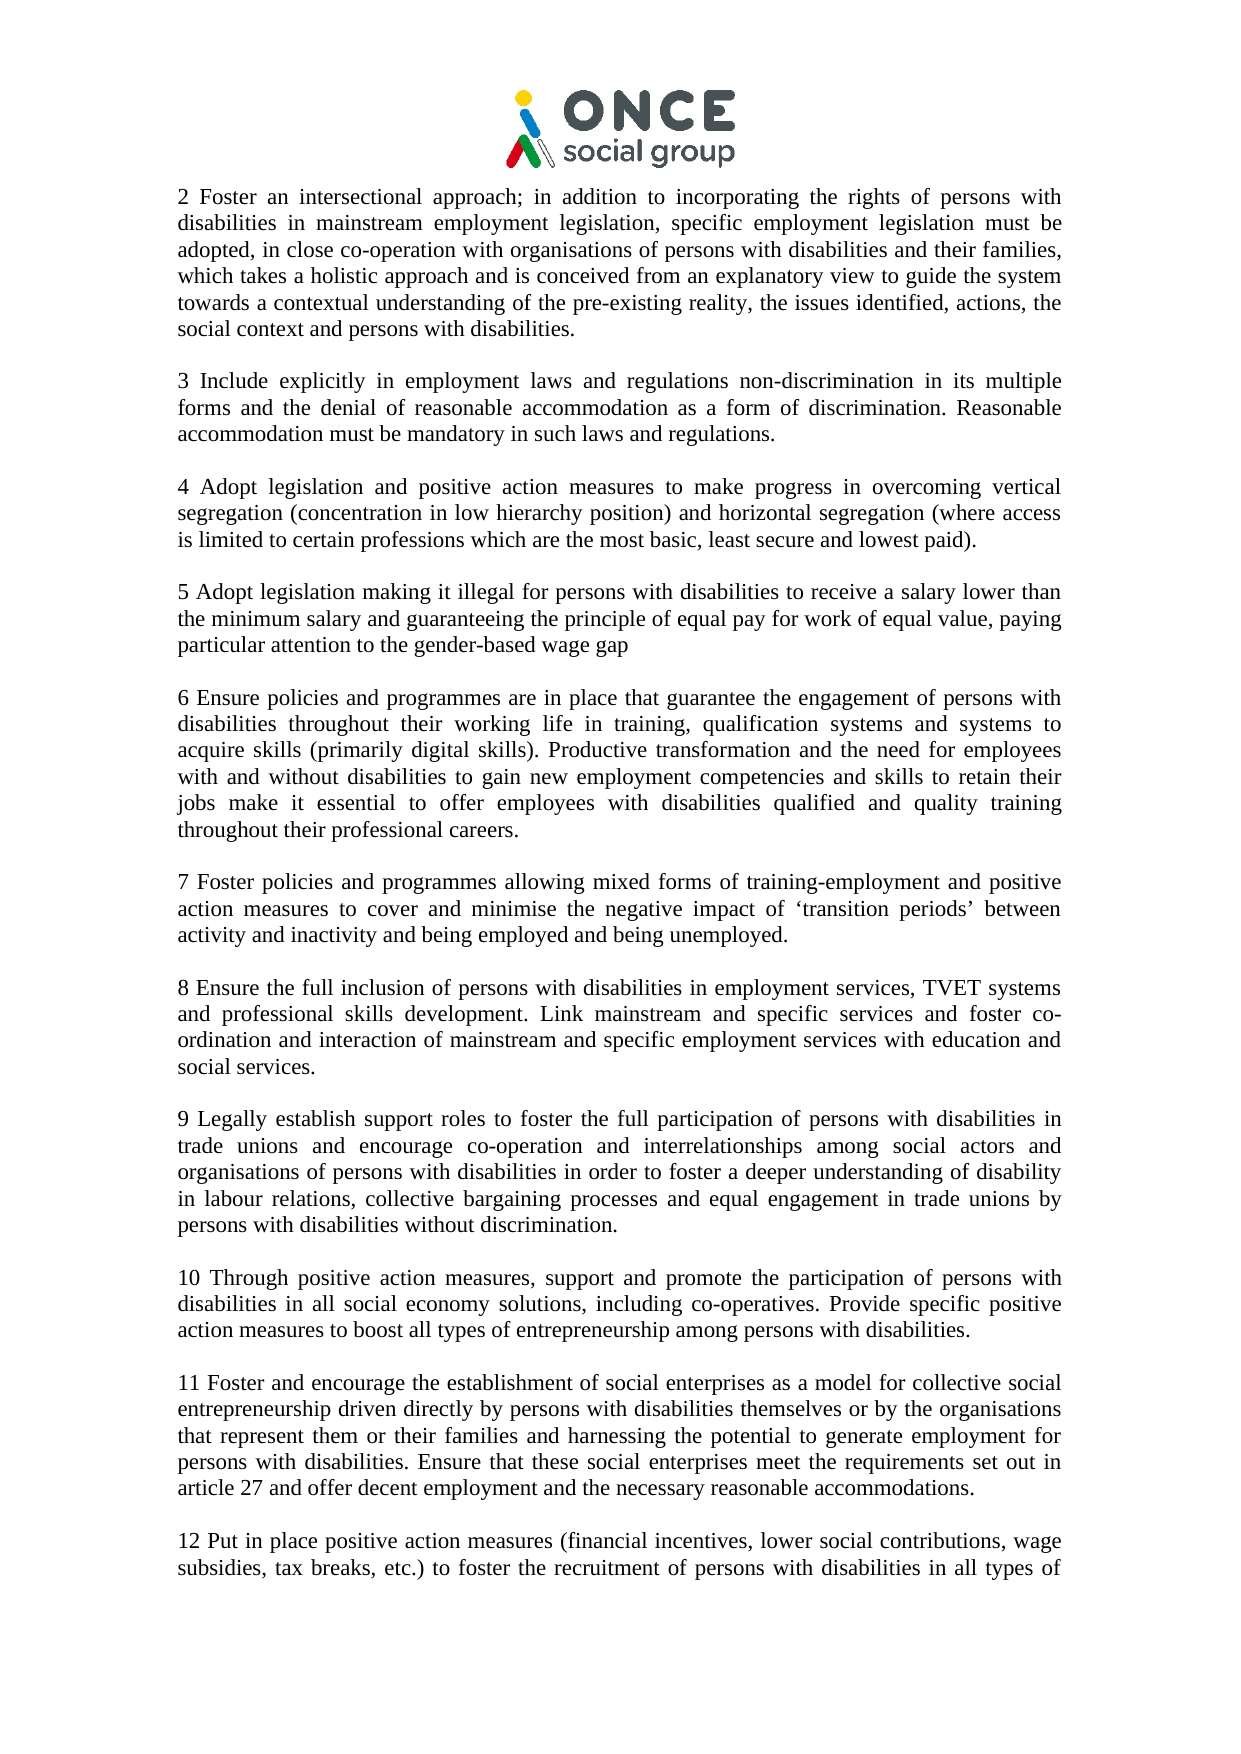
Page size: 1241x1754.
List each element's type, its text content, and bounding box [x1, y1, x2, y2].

text 2 Foster an intersectional approach; in addition to incorporating the rights of persons with disabilities in mainstream employment legislation, specific employment legislation must be adopted, in close co-operation with organisations of persons with disabilities and their families, which takes a holistic approach and is conceived from an explanatory view to guide the system towards a contextual understanding of the pre-existing reality, the issues identified, actions, the social context and persons with disabilities. [177, 183, 1063, 341]
text 10 Through positive action measures, support and promote the participation of persons with disabilities in all social economy solutions, including co-operatives. Provide specific positive action measures to boost all types of entrepreneurship among persons with disabilities. [177, 1264, 1063, 1343]
text 5 Adopt legislation making it illegal for persons with disabilities to receive a salary lower than the minimum salary and guaranteeing the principle of equal pay for work of equal value, paying particular attention to the gender-based wage gap [177, 578, 1063, 657]
text 11 Foster and encourage the establishment of social enterprises as a model for collective social entrepreneurship driven directly by persons with disabilities themselves or by the organisations that represent them or their families and harnessing the potential to generate employment for persons with disabilities. Ensure that these social enterprises meet the requirements set out in article 27 and offer decent employment and the necessary reasonable accommodations. [177, 1369, 1063, 1501]
text 3 Include explicitly in employment laws and regulations non-discrimination in its multiple forms and the denial of reasonable accommodation as a form of discrimination. Reasonable accommodation must be mandatory in such laws and regulations. [177, 368, 1063, 447]
text 6 Ensure policies and programmes are in place that guarantee the engagement of persons with disabilities throughout their working life in training, qualification systems and systems to acquire skills (primarily digital skills). Productive transformation and the need for employees with and without disabilities to gain new employment competencies and skills to retain their jobs make it essential to offer employees with disabilities qualified and quality training throughout their professional careers. [177, 684, 1063, 842]
text 9 Legally establish support roles to foster the full participation of persons with disabilities in trade unions and encourage co-operation and interrelationships among social actors and organisations of persons with disabilities in order to foster a deeper understanding of disability in labour relations, collective bargaining processes and equal engagement in trade unions by persons with disabilities without discrimination. [177, 1106, 1063, 1237]
text 8 Ensure the full inclusion of persons with disabilities in employment services, TVET systems and professional skills development. Link mainstream and specific services and foster co-ordination and interaction of mainstream and specific employment services with education and social services. [177, 974, 1063, 1079]
picture [489, 73, 752, 184]
text 4 Adopt legislation and positive action measures to make progress in overcoming vertical segregation (concentration in low hierarchy position) and horizontal segregation (where access is limited to certain professions which are the most basic, least secure and lowest paid). [177, 473, 1063, 552]
text 7 Foster policies and programmes allowing mixed forms of training-employment and positive action measures to cover and minimise the negative impact of ‘transition periods’ between activity and inactivity and being employed and being unemployed. [177, 868, 1063, 947]
